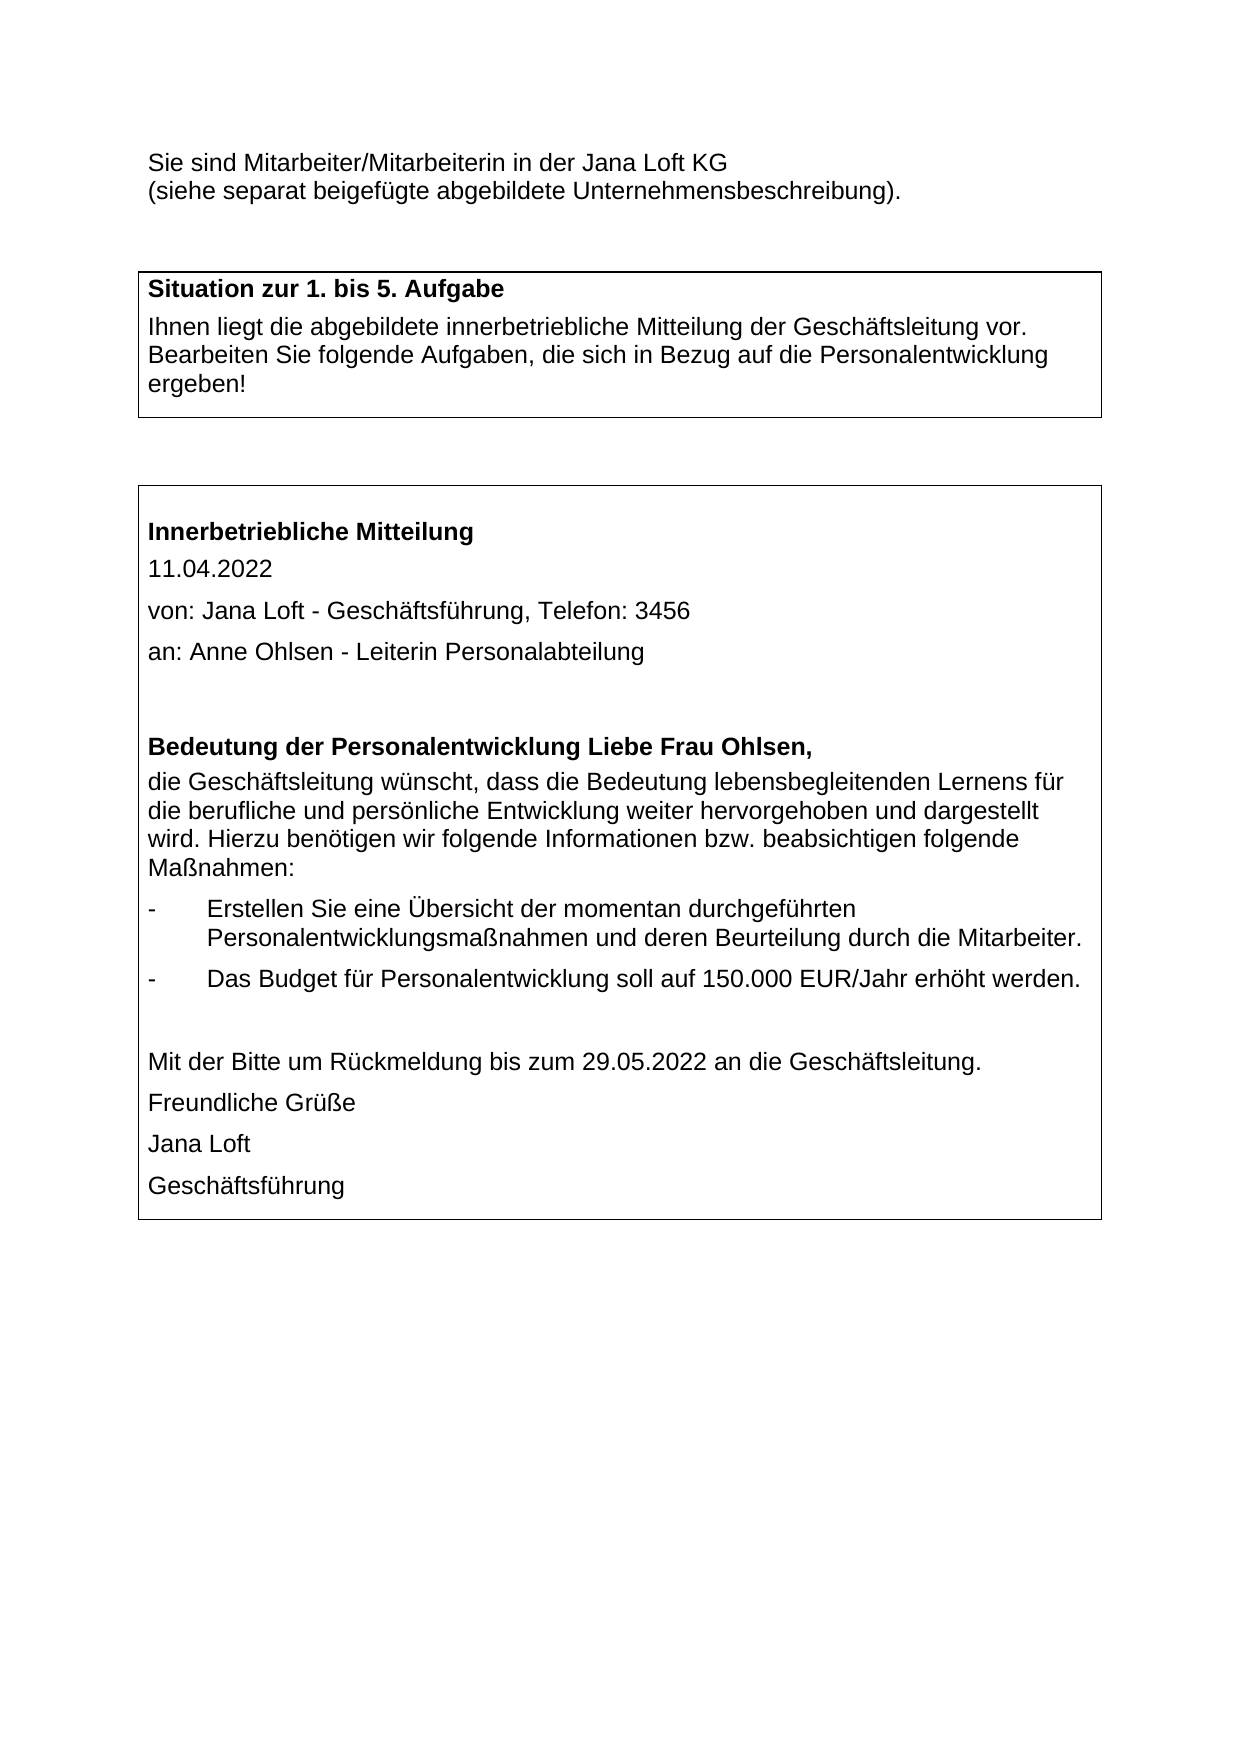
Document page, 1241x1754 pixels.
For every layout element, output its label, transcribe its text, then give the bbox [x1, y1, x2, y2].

text Ihnen liegt die abgebildete innerbetriebliche Mitteilung der Geschäftsleitung vor. Bearbeiten Sie folgende Aufgaben, die sich in Bezug auf die Personalentwicklung ergeben! [139, 308, 1101, 398]
subtitle Bedeutung der Personalentwicklung Liebe Frau Ohlsen, [139, 729, 1101, 761]
text die Geschäftsleitung wünscht, dass die Bedeutung lebensbegleitenden Lernens für die berufliche und persönliche Entwicklung weiter hervorgehoben und dargestellt wird. Hierzu benötigen wir folgende Informationen bzw. beabsichtigen folgende Maßnahmen: [139, 764, 1101, 882]
text Freundliche Grüße [139, 1085, 1101, 1117]
text 11.04.2022 [139, 551, 1101, 583]
text Sie sind Mitarbeiter/Mitarbeiterin in der Jana Loft KG (siehe separat beigefügte abgebildete Unternehmensbeschreibung). [148, 148, 1093, 205]
list - Erstellen Sie eine Übersicht der momentan durchgeführten Personalentwicklungsmaßnahmen und deren Beurteilung durch die Mitarbeiter. [139, 891, 1101, 952]
text Jana Loft [139, 1126, 1101, 1158]
subtitle Situation zur 1. bis 5. Aufgabe [139, 273, 1101, 303]
text an: Anne Ohlsen - Leiterin Personalabteilung [139, 634, 1101, 666]
text Mit der Bitte um Rückmeldung bis zum 29.05.2022 an die Geschäftsleitung. [139, 1044, 1101, 1076]
text von: Jana Loft - Geschäftsführung, Telefon: 3456 [139, 593, 1101, 624]
subtitle Innerbetriebliche Mitteilung [139, 514, 1101, 546]
text Geschäftsführung [139, 1168, 1101, 1199]
list - Das Budget für Personalentwicklung soll auf 150.000 EUR/Jahr erhöht werden. [139, 961, 1101, 993]
